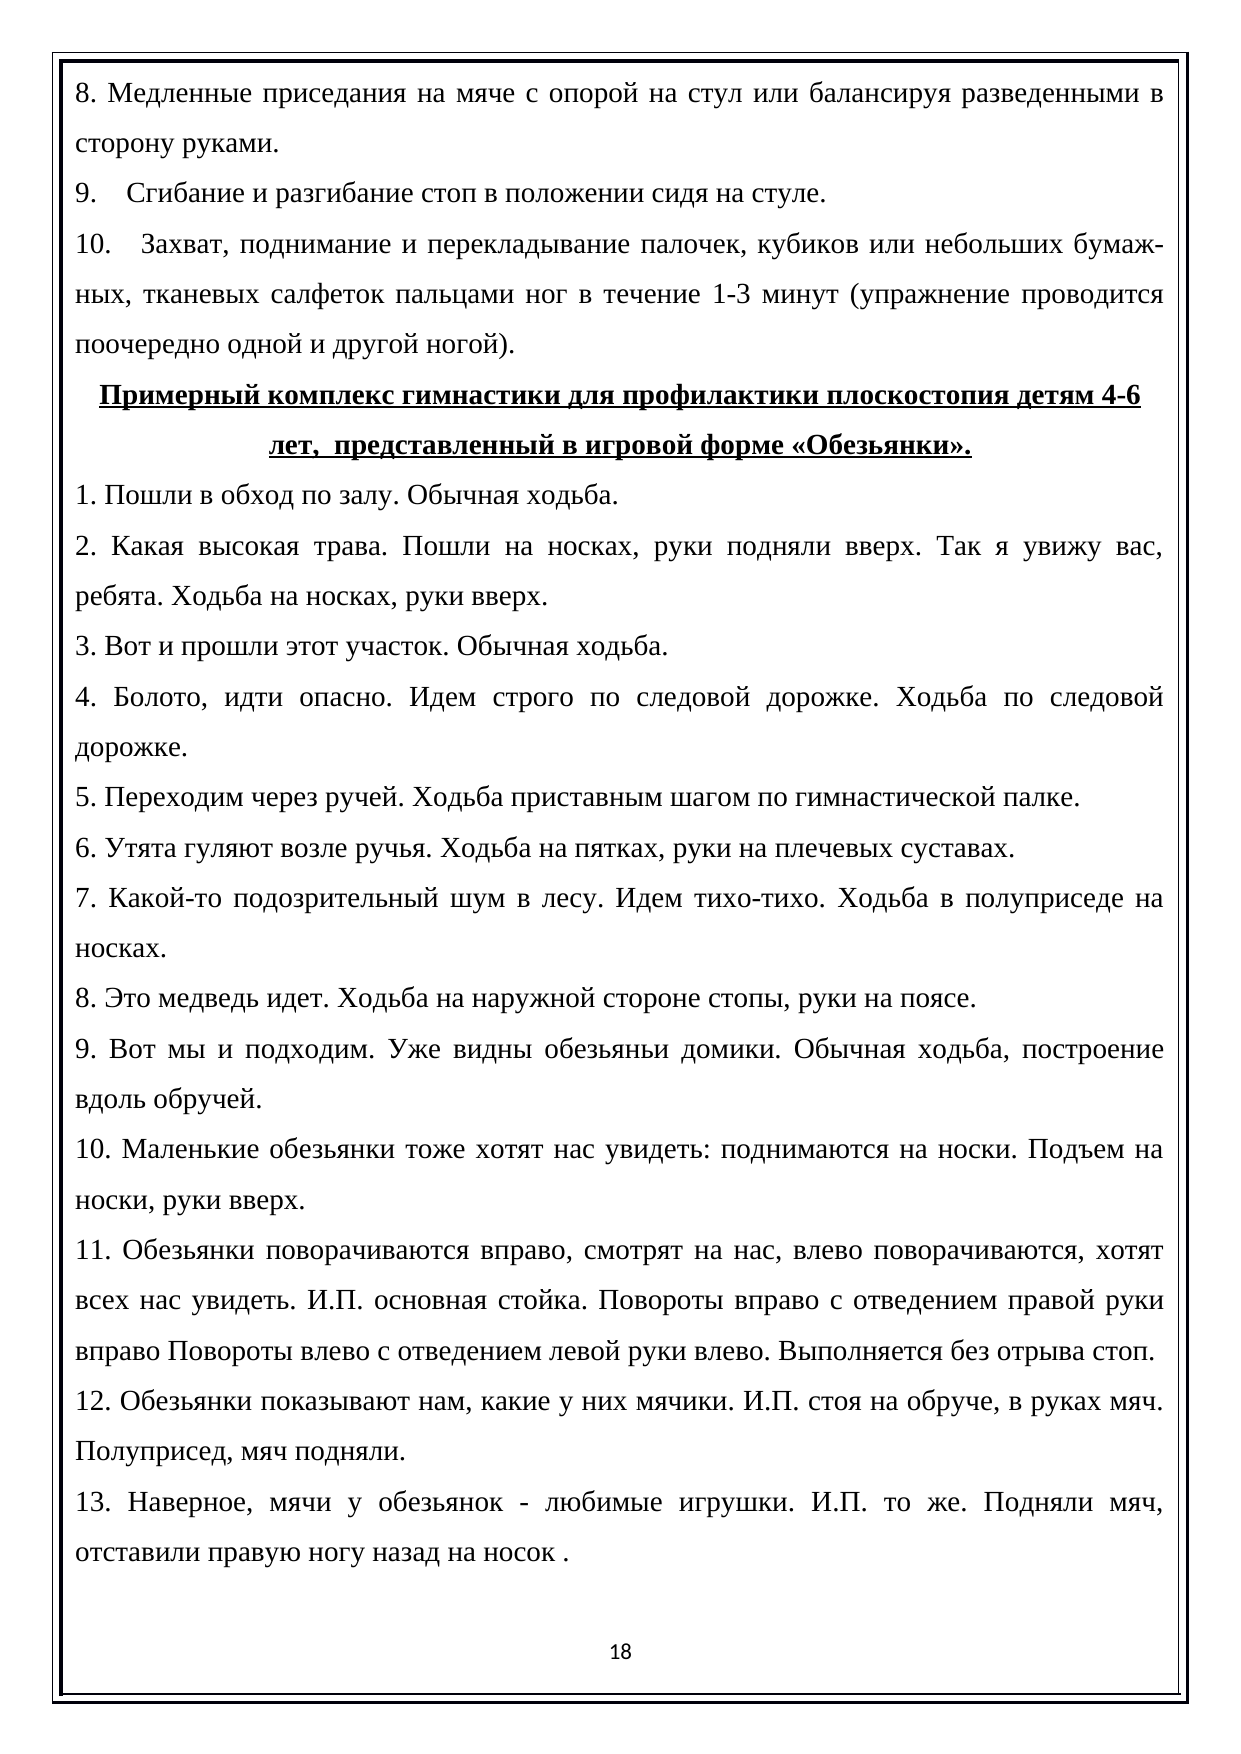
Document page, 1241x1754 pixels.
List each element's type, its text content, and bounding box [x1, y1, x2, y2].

text 1. Пошли в обход по залу. Обычная ходьба. [75, 477, 1165, 511]
text 2. Какая высокая трава. Пошли на носках, руки подняли вверх. Так я увижу вас, ребята. Ходьба на носках, руки вверх. [75, 528, 1165, 612]
text 13. Наверное, мячи у обезьянок - любимые игрушки. И.П. то же. Подняли мяч, отставили правую ногу назад на носок . [75, 1484, 1165, 1568]
text 12. Обезьянки показывают нам, какие у них мячики. И.П. стоя на обруче, в руках мяч. Полуприсед, мяч подняли. [75, 1383, 1165, 1467]
text 10. Маленькие обезьянки тоже хотят нас увидеть: поднимаются на носки. Подъем на носки, руки вверх. [75, 1132, 1165, 1215]
text 4. Болото, идти опасно. Идем строго по следовой дорожке. Ходьба по следовой дорожке. [75, 679, 1165, 763]
text Примерный комплекс гимнастики для профилактики плоскостопия детям 4-6 лет, представленный в игровой форме «Обезьянки». [75, 377, 1165, 461]
text 5. Переходим через ручей. Ходьба приставным шагом по гимнастической палке. [75, 779, 1165, 813]
text 6. Утята гуляют возле ручья. Ходьба на пятках, руки на плечевых суставах. [75, 830, 1165, 863]
text 7. Какой-то подозрительный шум в лесу. Идем тихо-тихо. Ходьба в полуприседе на носках. [75, 880, 1165, 964]
text 8. Это медведь идет. Ходьба на наружной стороне стопы, руки на поясе. [75, 981, 1165, 1014]
text 11. Обезьянки поворачиваются вправо, смотрят на нас, влево поворачиваются, хотят всех нас увидеть. И.П. основная стойка. Повороты вправо с отведением правой руки вправо Повороты влево с отведением левой руки влево. Выполняется без отрыва стоп. [75, 1232, 1165, 1366]
text 3. Вот и прошли этот участок. Обычная ходьба. [75, 628, 1165, 662]
text 9. Вот мы и подходим. Уже видны обезьяньи домики. Обычная ходьба, построение вдоль обручей. [75, 1031, 1165, 1115]
text 8. Медленные приседания на мяче с опорой на стул или балансируя разведенными в сторону руками. [75, 75, 1165, 159]
text 9. Сгибание и разгибание стоп в положении сидя на стуле. [75, 176, 1165, 209]
text 10. Захват, поднимание и перекладывание палочек, кубиков или небольших бумаж- ных, тканевых салфеток пальцами ног в течение 1-3 минут (упражнение проводится поочередно одной и другой ногой). [75, 226, 1165, 360]
